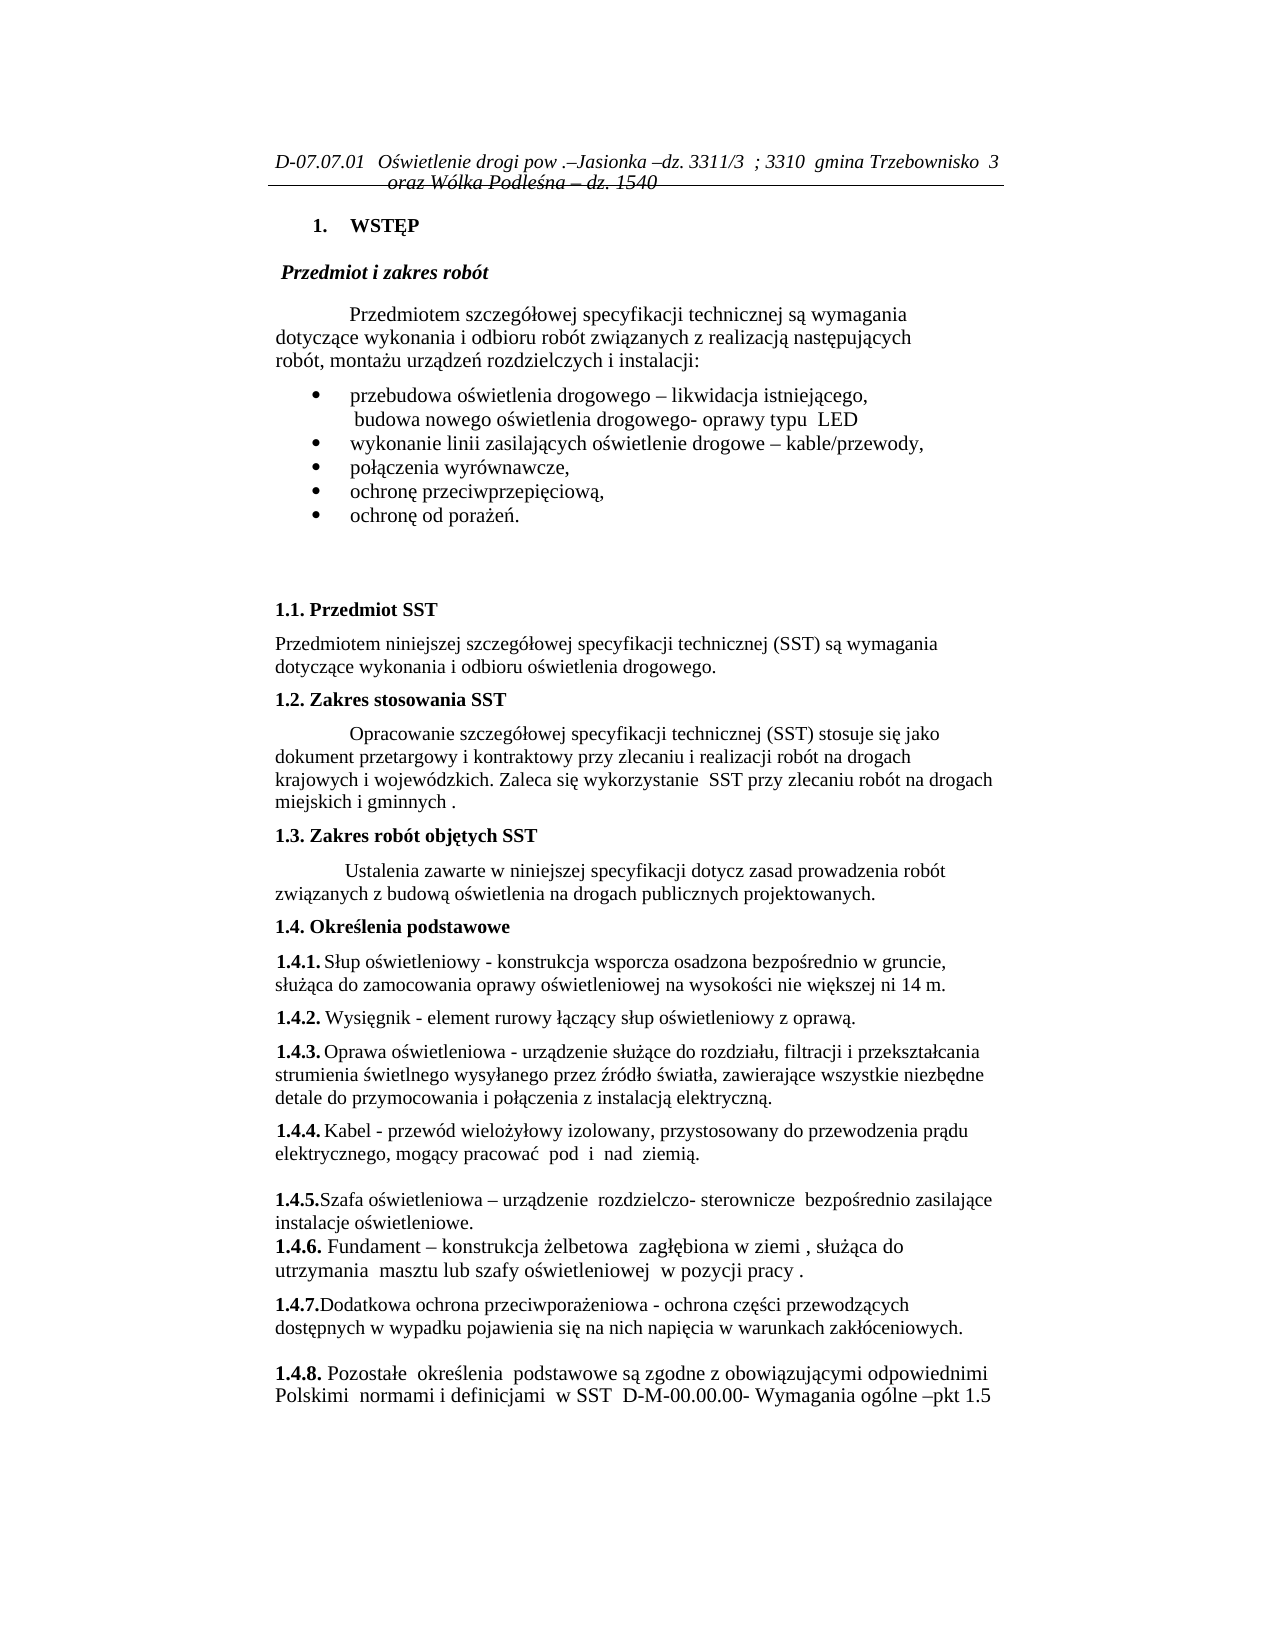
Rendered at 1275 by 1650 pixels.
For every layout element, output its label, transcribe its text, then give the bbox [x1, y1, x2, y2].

list Słup oświetleniowy - konstrukcja wsporcza osadzona bezpośrednio w gruncie, służąca do zamocowania oprawy oświetleniowej na wysokości nie większej ni 14 m. [275, 949, 998, 995]
text 1.2. Zakres stosowania SST [275, 688, 1002, 711]
text 1.3. Zakres robót objętych SST [275, 824, 1002, 847]
text Przedmiotem szczegółowej specyfikacji technicznej są wymagania dotyczące wykonania i odbioru robót związanych z realizacją następujących robót, montażu urządzeń rozdzielczych i instalacji: [275, 303, 912, 372]
text oraz Wólka Podleśna – dz. 1540 [275, 173, 1002, 194]
text 1.4.6. Fundament – konstrukcja żelbetowa zagłębiona w ziemi , służąca do utrzymania masztu lub szafy oświetleniowej w pozycji pracy . [275, 1234, 998, 1282]
list połączenia wyrównawcze, [312, 455, 1002, 479]
list ochronę przeciwprzepięciową, [312, 479, 1002, 503]
text budowa nowego oświetlenia drogowego- oprawy typu LED [312, 407, 1002, 431]
list ochronę od porażeń. [312, 503, 1002, 527]
list Kabel - przewód wielożyłowy izolowany, przystosowany do przewodzenia prądu elektrycznego, mogący pracować pod i nad ziemią. [275, 1119, 998, 1165]
text 1.4.7.Dodatkowa ochrona przeciwporażeniowa - ochrona części przewodzących dostępnych w wypadku pojawienia się na nich napięcia w warunkach zakłóceniowych. [275, 1293, 998, 1339]
list Wysięgnik - element rurowy łączący słup oświetleniowy z oprawą. [276, 1006, 1002, 1029]
text Przedmiotem niniejszej szczegółowej specyfikacji technicznej (SST) są wymagania dotyczące wykonania i odbioru oświetlenia drogowego. [275, 632, 998, 678]
text Ustalenia zawarte w niniejszej specyfikacji dotycz zasad prowadzenia robót związanych z budową oświetlenia na drogach publicznych projektowanych. [275, 859, 998, 904]
list wykonanie linii zasilających oświetlenie drogowe – kable/przewody, [312, 431, 1002, 455]
text instalacje oświetleniowe. [275, 1211, 998, 1234]
text Opracowanie szczegółowej specyfikacji technicznej (SST) stosuje się jako dokument przetargowy i kontraktowy przy zlecaniu i realizacji robót na drogach krajowych i wojewódzkich. Zaleca się wykorzystanie SST przy zlecaniu robót na drogach miejskich i gminnych . [275, 723, 998, 813]
text 1.4. Określenia podstawowe [275, 915, 1002, 938]
text D-07.07.01 Oświetlenie drogi pow .–Jasionka –dz. 3311/3 ; 3310 gmina Trzebownisko 3 [275, 150, 1002, 173]
list WSTĘP [312, 214, 1002, 237]
text 1.1. Przedmiot SST [275, 598, 1002, 620]
text 1.4.8. Pozostałe określenia podstawowe są zgodne z obowiązującymi odpowiednimi [275, 1362, 1002, 1385]
list przebudowa oświetlenia drogowego – likwidacja istniejącego, [312, 382, 1002, 407]
text 1.4.5.Szafa oświetleniowa – urządzenie rozdzielczo- sterownicze bezpośrednio zasilające [275, 1188, 998, 1211]
text Polskimi normami i definicjami w SST D-M-00.00.00- Wymagania ogólne –pkt 1.5 [275, 1385, 1002, 1407]
text Przedmiot i zakres robót [275, 260, 1002, 284]
list Oprawa oświetleniowa - urządzenie służące do rozdziału, filtracji i przekształcania strumienia świetlnego wysyłanego przez źródło światła, zawierające wszystkie niezbędne detale do przymocowania i połączenia z instalacją elektryczną. [275, 1040, 998, 1109]
